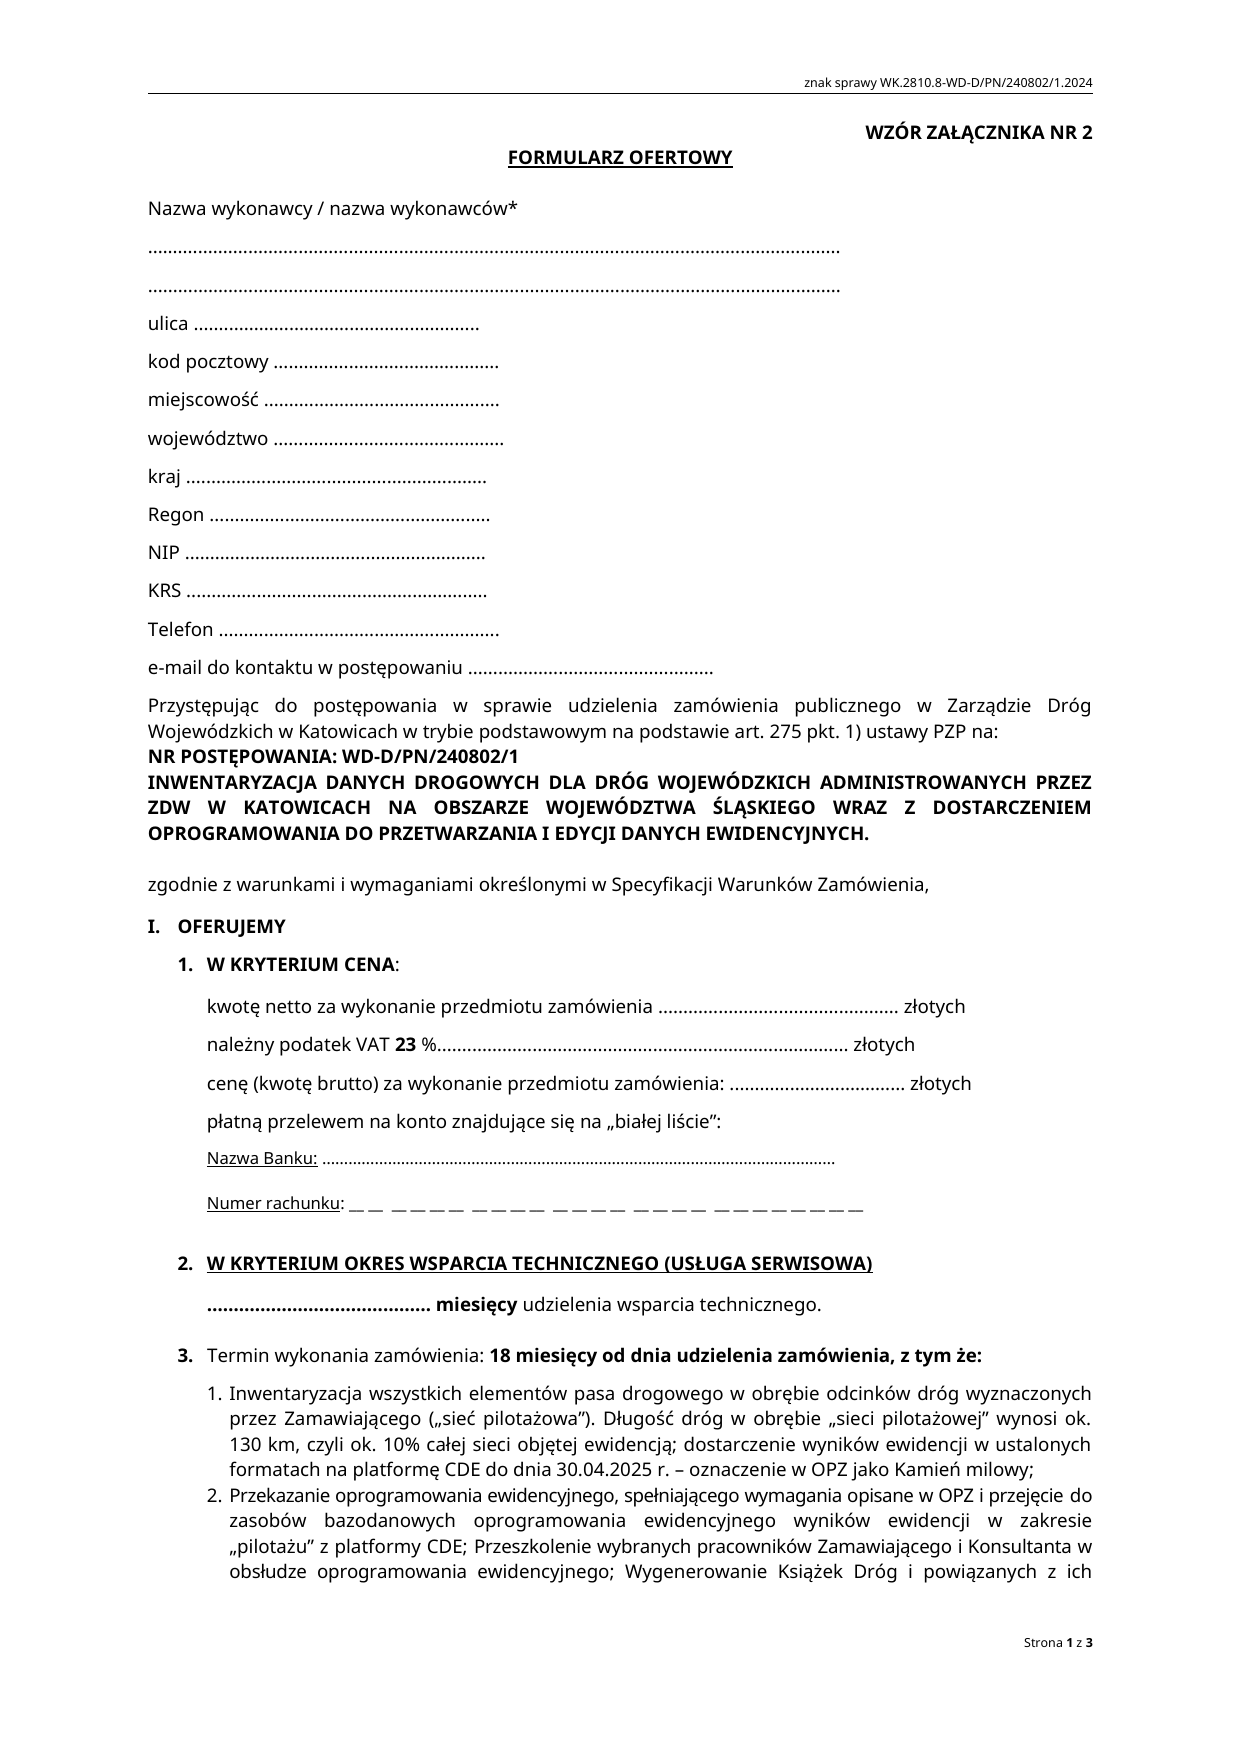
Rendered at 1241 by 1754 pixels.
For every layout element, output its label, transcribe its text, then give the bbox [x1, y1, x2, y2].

list płatną przelewem na konto znajdujące się na „białej liście”: [207, 1108, 1093, 1134]
list OFERUJEMY [148, 914, 1093, 939]
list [207, 1482, 1093, 1584]
text miejscowość ............................................... [148, 387, 1093, 412]
list Inwentaryzacja wszystkich elementów pasa drogowego w obrębie odcinków dróg wyznaczonych przez Zamawiającego („sieć pilotażowa”). Długość dróg w obrębie „sieci pilotażowej” wynosi ok. 130 km, czyli ok. 10% całej sieci objętej ewidencją; dostarczenie wyników ewidencji w ustalonych formatach na platformę CDE do dnia 30.04.2025 r. – oznaczenie w OPZ jako Kamień milowy; [207, 1380, 1093, 1482]
text Telefon ........................................................ [148, 616, 1093, 642]
text KRS ............................................................ [148, 578, 1093, 603]
list W KRYTERIUM CENA: [177, 952, 1093, 977]
text ulica ......................................................... [148, 310, 1093, 336]
text NIP ............................................................ [148, 539, 1093, 565]
text kraj ............................................................ [148, 463, 1093, 489]
subtitle NR POSTĘPOWANIA: WD-D/PN/240802/1 [148, 743, 1093, 769]
list cenę (kwotę brutto) za wykonanie przedmiotu zamówienia: ................................... złotych [207, 1070, 1093, 1096]
list Termin wykonania zamówienia: 18 miesięcy od dnia udzielenia zamówienia, z tym że: [177, 1342, 1093, 1368]
list Numer rachunku: __ __ __ __ __ __ __ __ __ __ __ __ __ __ __ __ __ __ __ __ __ __ __ __ __ __ [207, 1192, 1093, 1214]
text Nazwa wykonawcy / nazwa wykonawców* [148, 196, 1093, 221]
text zgodnie z warunkami i wymaganiami określonymi w Specyfikacji Warunków Zamówienia, [148, 871, 1093, 897]
text kod pocztowy ............................................. [148, 348, 1093, 374]
text FORMULARZ OFERTOWY [148, 144, 1093, 170]
text INWENTARYZACJA DANYCH DROGOWYCH DLA DRÓG WOJEWÓDZKICH ADMINISTROWANYCH PRZEZ ZDW W KATOWICACH NA OBSZARZE WOJEWÓDZTWA ŚLĄSKIEGO WRAZ Z DOSTARCZENIEM OPROGRAMOWANIA DO PRZETWARZANIA I EDYCJI DANYCH EWIDENCYJNYCH. [148, 769, 1093, 846]
text .......................................................................................................................................... [148, 272, 1093, 297]
text Regon ........................................................ [148, 501, 1093, 527]
list należny podatek VAT 23 %.................................................................................. złotych [207, 1032, 1093, 1057]
list W KRYTERIUM OKRES WSPARCIA TECHNICZNEGO (USŁUGA SERWISOWA) [177, 1250, 1093, 1275]
title WZÓR ZAŁĄCZNIKA NR 2 [148, 119, 1093, 144]
text Przystępując do postępowania w sprawie udzielenia zamówienia publicznego w Zarządzie Dróg Wojewódzkich w Katowicach w trybie podstawowym na podstawie art. 275 pkt. 1) ustawy PZP na: [148, 692, 1093, 743]
text ..…..................................................................................................................................... [148, 234, 1093, 259]
text e-mail do kontaktu w postępowaniu ................................................. [148, 654, 1093, 680]
list …………………………………… miesięcy udzielenia wsparcia technicznego. [207, 1292, 1093, 1317]
list Nazwa Banku: ……………………………………………………………………………………………………… [207, 1146, 1093, 1169]
list kwotę netto za wykonanie przedmiotu zamówienia ................................................ złotych [207, 993, 1093, 1019]
text województwo .............................................. [148, 425, 1093, 450]
